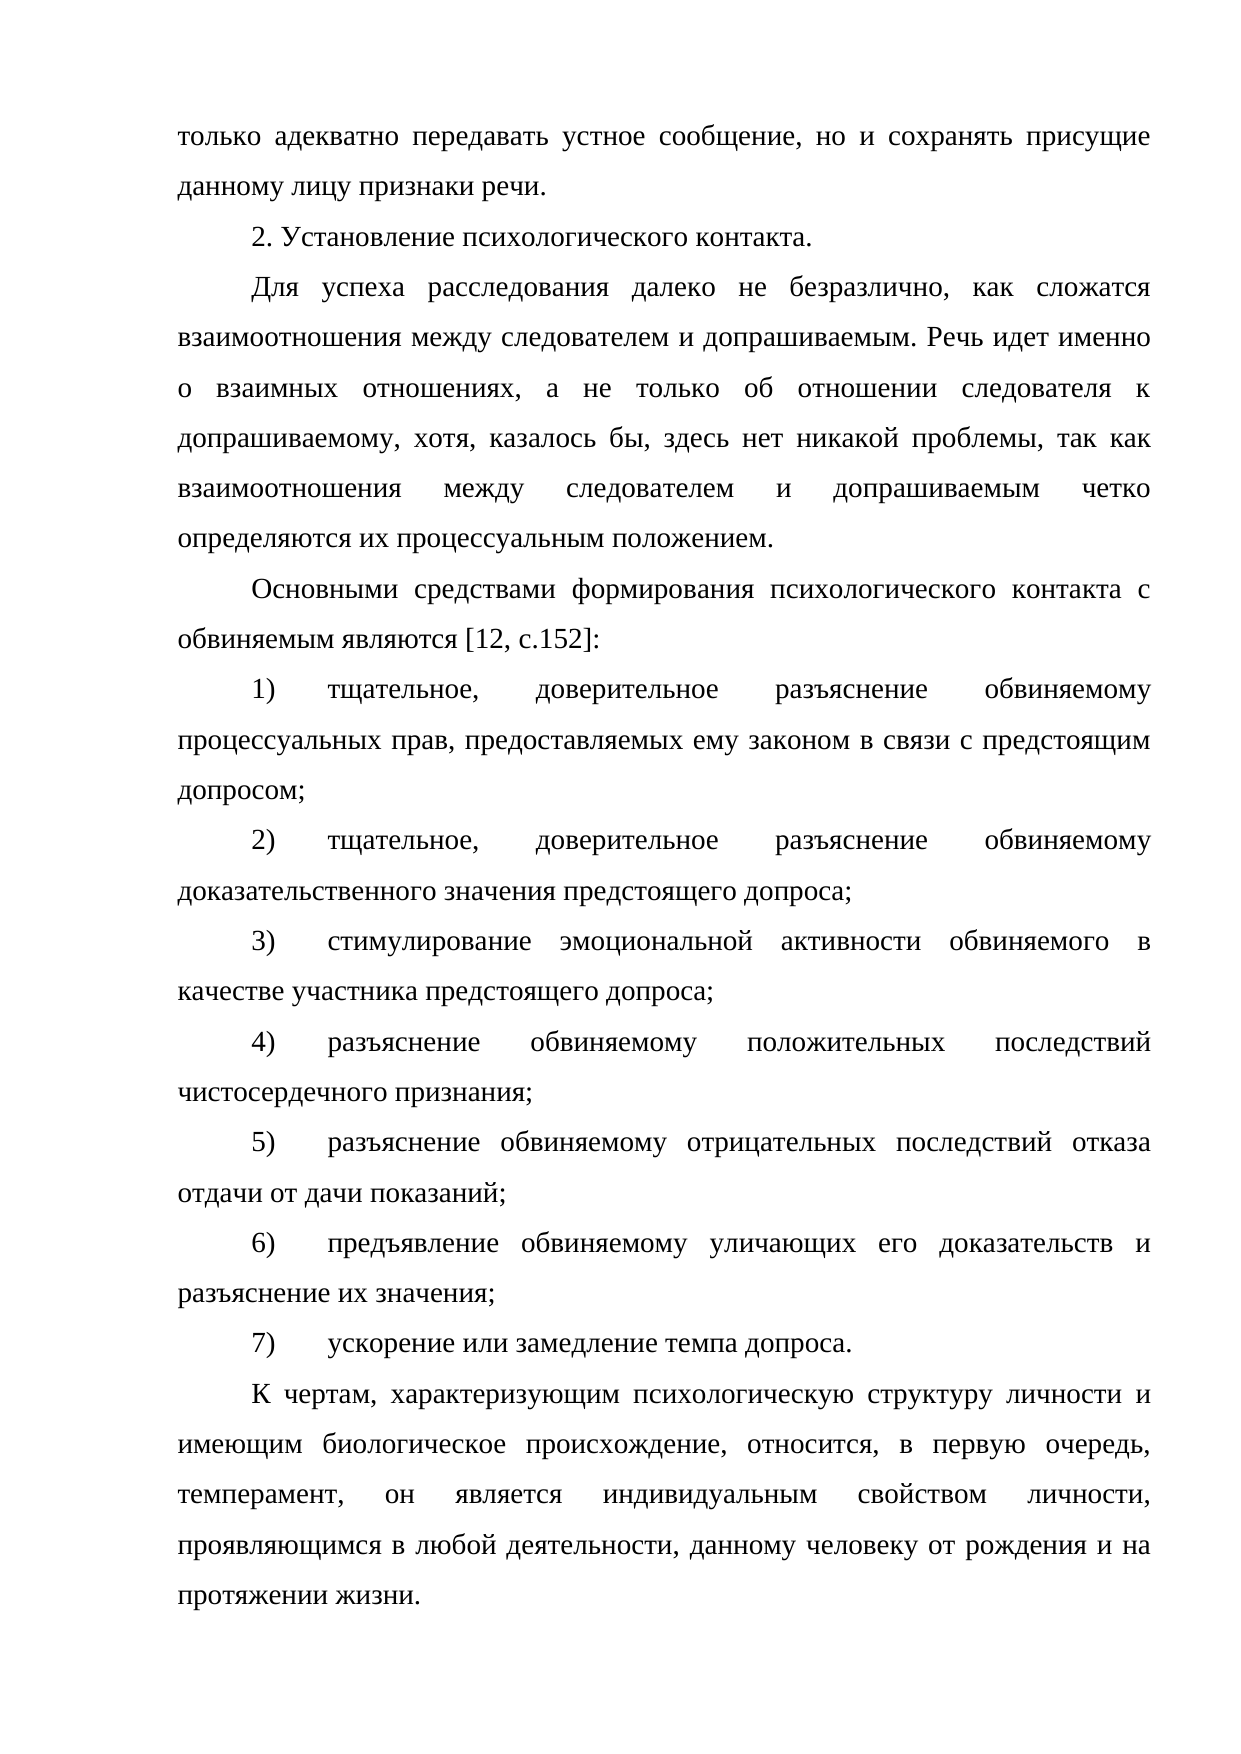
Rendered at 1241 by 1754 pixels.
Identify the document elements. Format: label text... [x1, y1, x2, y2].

list тщательное, доверительное разъяснение обвиняемому процессуальных прав, предоставляемых ему законом в связи с предстоящим допросом; [177, 672, 1152, 806]
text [177, 118, 1152, 202]
text Основными средствами формирования психологического контакта с обвиняемым являются [12, с.152]: [177, 571, 1152, 655]
list разъяснение обвиняемому положительных последствий чистосердечного признания; [177, 1024, 1152, 1108]
list стимулирование эмоциональной активности обвиняемого в качестве участника предстоящего допроса; [177, 923, 1152, 1007]
text Для успеха расследования далеко не безразлично, как сложатся взаимоотношения между следователем и допрашиваемым. Речь идет именно о взаимных отношениях, а не только об отношении следователя к допрашиваемому, хотя, казалось бы, здесь нет никакой проблемы, так как взаимоотношения между следователем и допрашиваемым четко определяются их процессуальным положением. [177, 269, 1152, 554]
list разъяснение обвиняемому отрицательных последствий отказа отдачи от дачи показаний; [177, 1124, 1152, 1208]
text К чертам, характеризующим психологическую структуру личности и имеющим биологическое происхождение, относится, в первую очередь, темперамент, он является индивидуальным свойством личности, проявляющимся в любой деятельности, данному человеку от рождения и на протяжении жизни. [177, 1376, 1152, 1611]
list предъявление обвиняемому уличающих его доказательств и разъяснение их значения; [177, 1225, 1152, 1309]
text 2. Установление психологического контакта. [177, 219, 1152, 252]
list ускорение или замедление темпа допроса. [177, 1326, 1152, 1359]
list тщательное, доверительное разъяснение обвиняемому доказательственного значения предстоящего допроса; [177, 822, 1152, 906]
